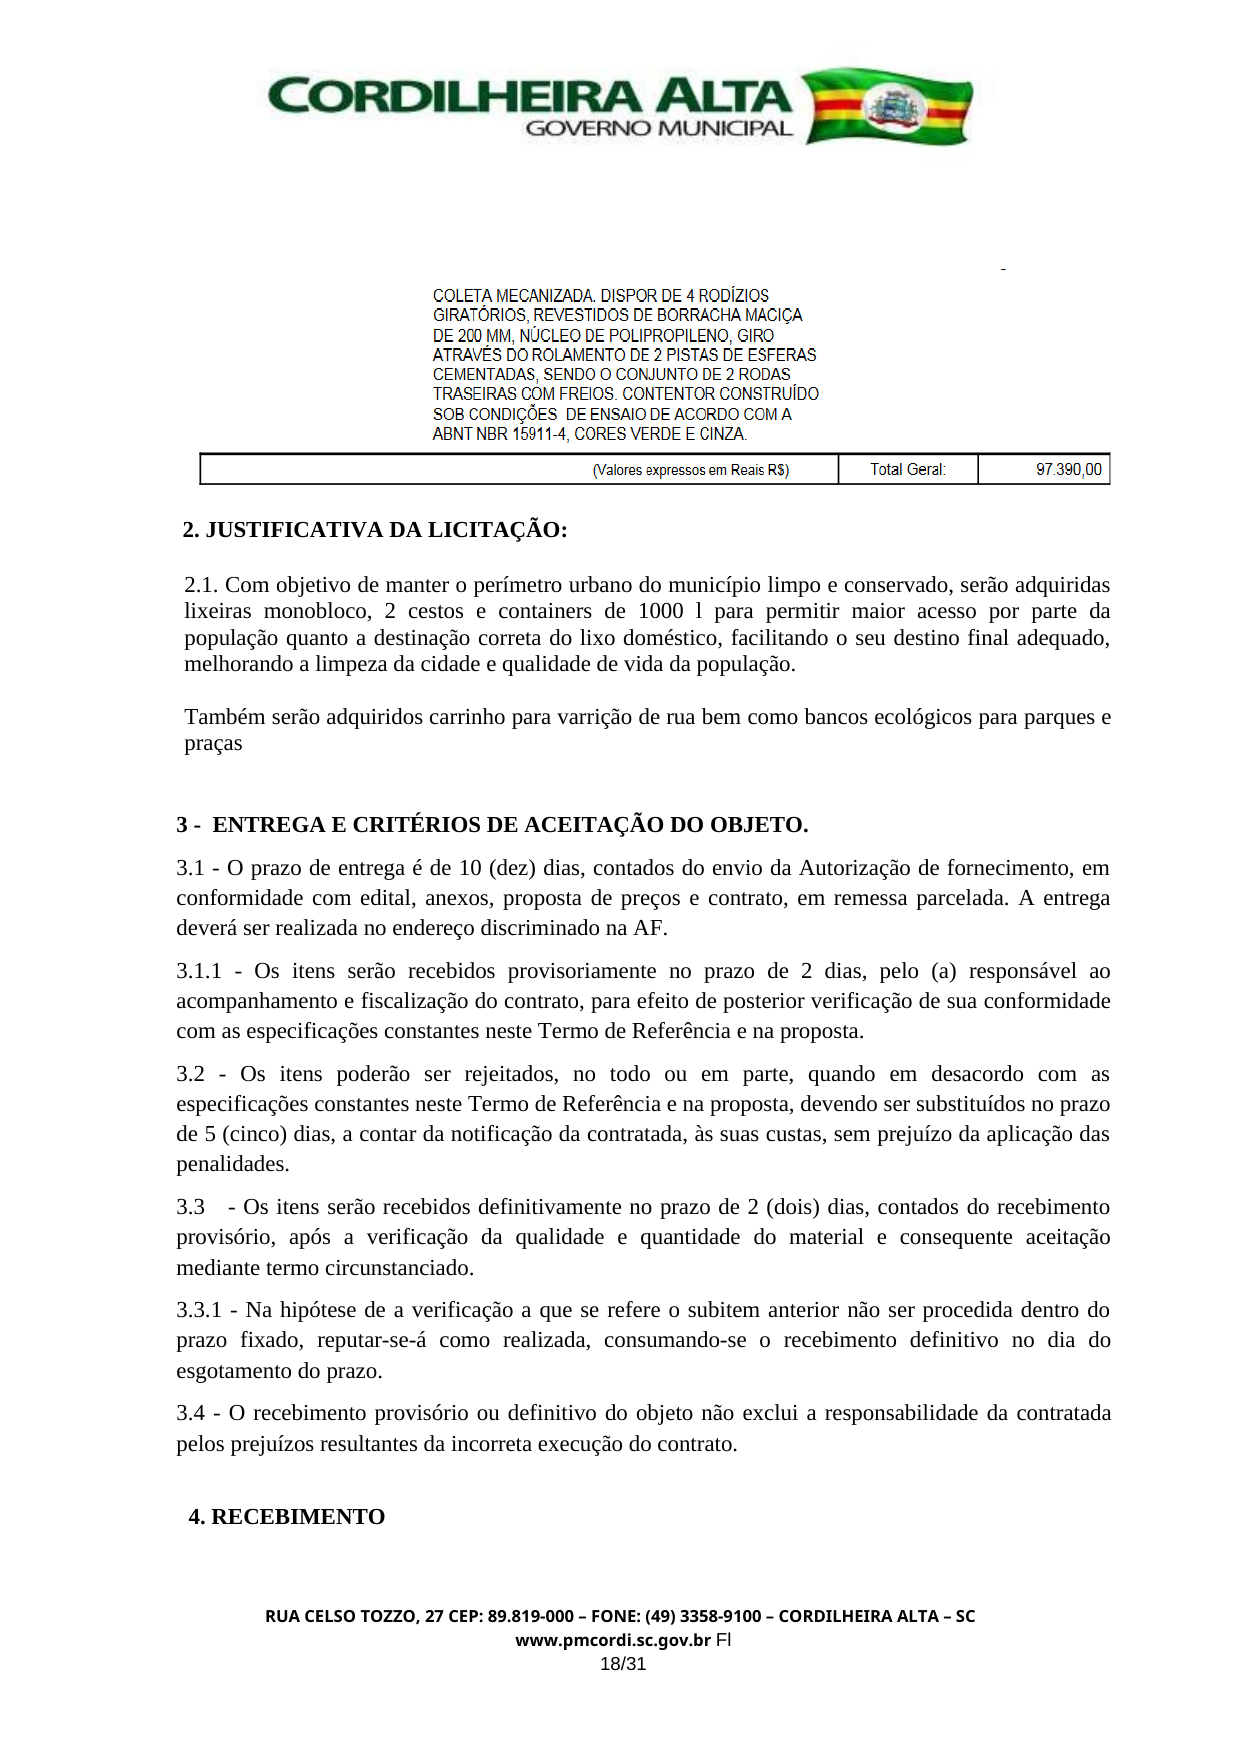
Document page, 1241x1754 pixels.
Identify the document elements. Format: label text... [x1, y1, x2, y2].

text 3 - ENTREGA E CRITÉRIOS DE ACEITAÇÃO DO OBJETO. [176, 811, 1113, 837]
text 3.1 - O prazo de entrega é de 10 (dez) dias, contados do envio da Autorização de fornecimento, em conformidade com edital, anexos, proposta de preços e contrato, em remessa parcelada. A entrega deverá ser realizada no endereço discriminado na AF. [176, 853, 1113, 940]
text 3.2 - Os itens poderão ser rejeitados, no todo ou em parte, quando em desacordo com as especificações constantes neste Termo de Referência e na proposta, devendo ser substituídos no prazo de 5 (cinco) dias, a contar da notificação da contratada, às suas custas, sem prejuízo da aplicação das penalidades. [176, 1060, 1113, 1177]
picture [184, 269, 1111, 487]
text 3.1.1 - Os itens serão recebidos provisoriamente no prazo de 2 dias, pelo (a) responsável ao acompanhamento e fiscalização do contrato, para efeito de posterior verificação de sua conformidade com as especificações constantes neste Termo de Referência e na proposta. [176, 957, 1113, 1043]
text 2. JUSTIFICATIVA DA LICITAÇÃO: [182, 516, 1114, 542]
text 2.1. Com objetivo de manter o perímetro urbano do município limpo e conservado, serão adquiridas lixeiras monobloco, 2 cestos e containers de 1000 l para permitir maior acesso por parte da população quanto a destinação correta do lixo doméstico, facilitando o seu destino final adequado, melhorando a limpeza da cidade e qualidade de vida da população. [184, 571, 1113, 677]
text 3.3.1 - Na hipótese de a verificação a que se refere o subitem anterior não ser procedida dentro do prazo fixado, reputar-se-á como realizada, consumando-se o recebimento definitivo no dia do esgotamento do prazo. [176, 1296, 1113, 1383]
subtitle 4. RECEBIMENTO [182, 1503, 1114, 1529]
text 3.3 - Os itens serão recebidos definitivamente no prazo de 2 (dois) dias, contados do recebimento provisório, após a verificação da qualidade e quantidade do material e consequente aceitação mediante termo circunstanciado. [176, 1193, 1113, 1280]
text 3.4 - O recebimento provisório ou definitivo do objeto não exclui a responsabilidade da contratada pelos prejuízos resultantes da incorreta execução do contrato. [176, 1399, 1113, 1456]
text Também serão adquiridos carrinho para varrição de rua bem como bancos ecológicos para parques e praças [184, 703, 1113, 756]
picture [245, 43, 997, 171]
